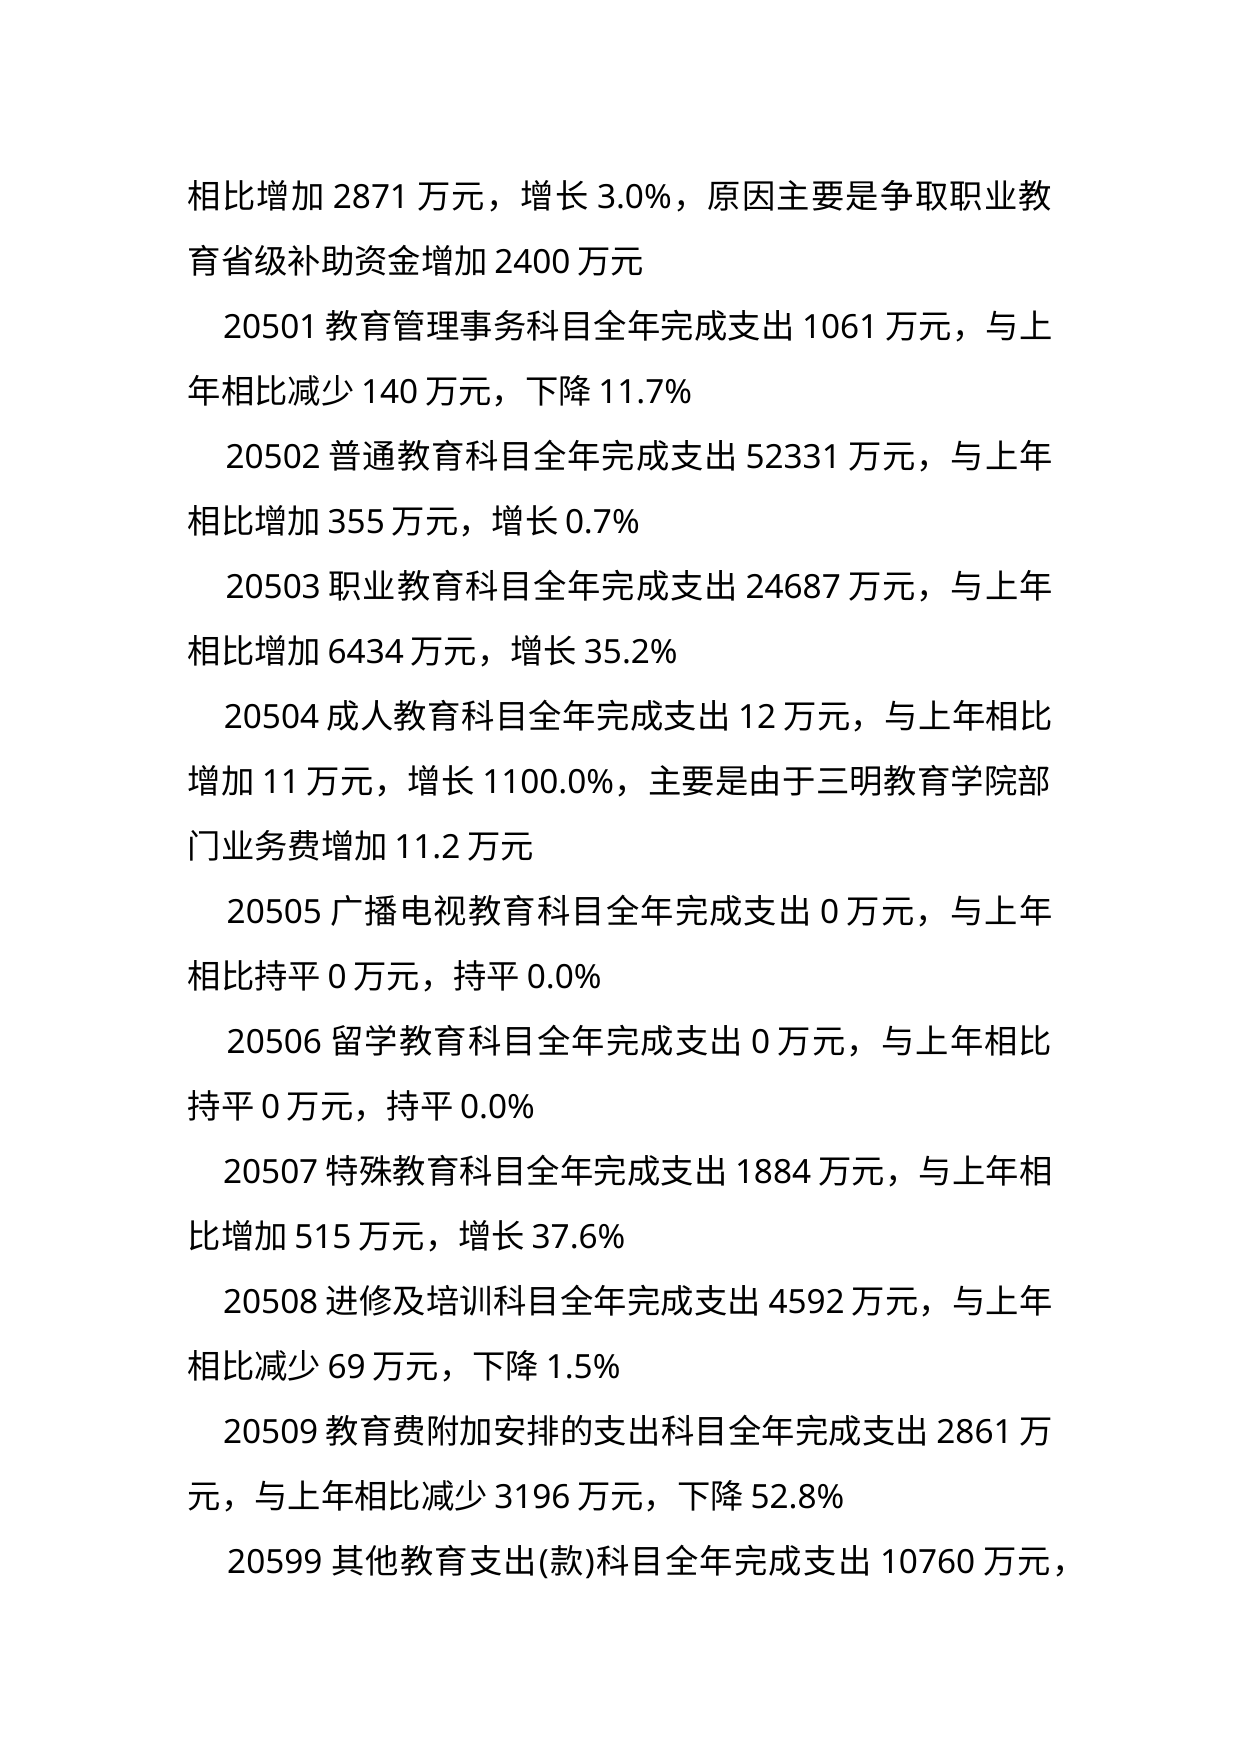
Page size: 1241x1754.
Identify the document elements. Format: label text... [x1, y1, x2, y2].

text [187, 162, 1053, 292]
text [187, 1527, 1053, 1592]
text 20504成人教育科目全年完成支出12万元，与上年相比增加11万元，增长1100.0%，主要是由于三明教育学院部门业务费增加11.2万元 [187, 682, 1053, 877]
text 20501教育管理事务科目全年完成支出1061万元，与上年相比减少140万元，下降11.7% [187, 292, 1053, 422]
text 20509教育费附加安排的支出科目全年完成支出2861万元，与上年相比减少3196万元，下降52.8% [187, 1397, 1053, 1527]
text 20507特殊教育科目全年完成支出1884万元，与上年相比增加515万元，增长37.6% [187, 1137, 1053, 1267]
text 20505广播电视教育科目全年完成支出0万元，与上年相比持平0万元，持平0.0% [187, 877, 1053, 1007]
text 20502普通教育科目全年完成支出52331万元，与上年相比增加355万元，增长0.7% [187, 422, 1053, 552]
text 20508进修及培训科目全年完成支出4592万元，与上年相比减少69万元，下降1.5% [187, 1267, 1053, 1397]
text 20506留学教育科目全年完成支出0万元，与上年相比持平0万元，持平0.0% [187, 1007, 1053, 1137]
text 20503职业教育科目全年完成支出24687万元，与上年相比增加6434万元，增长35.2% [187, 552, 1053, 682]
